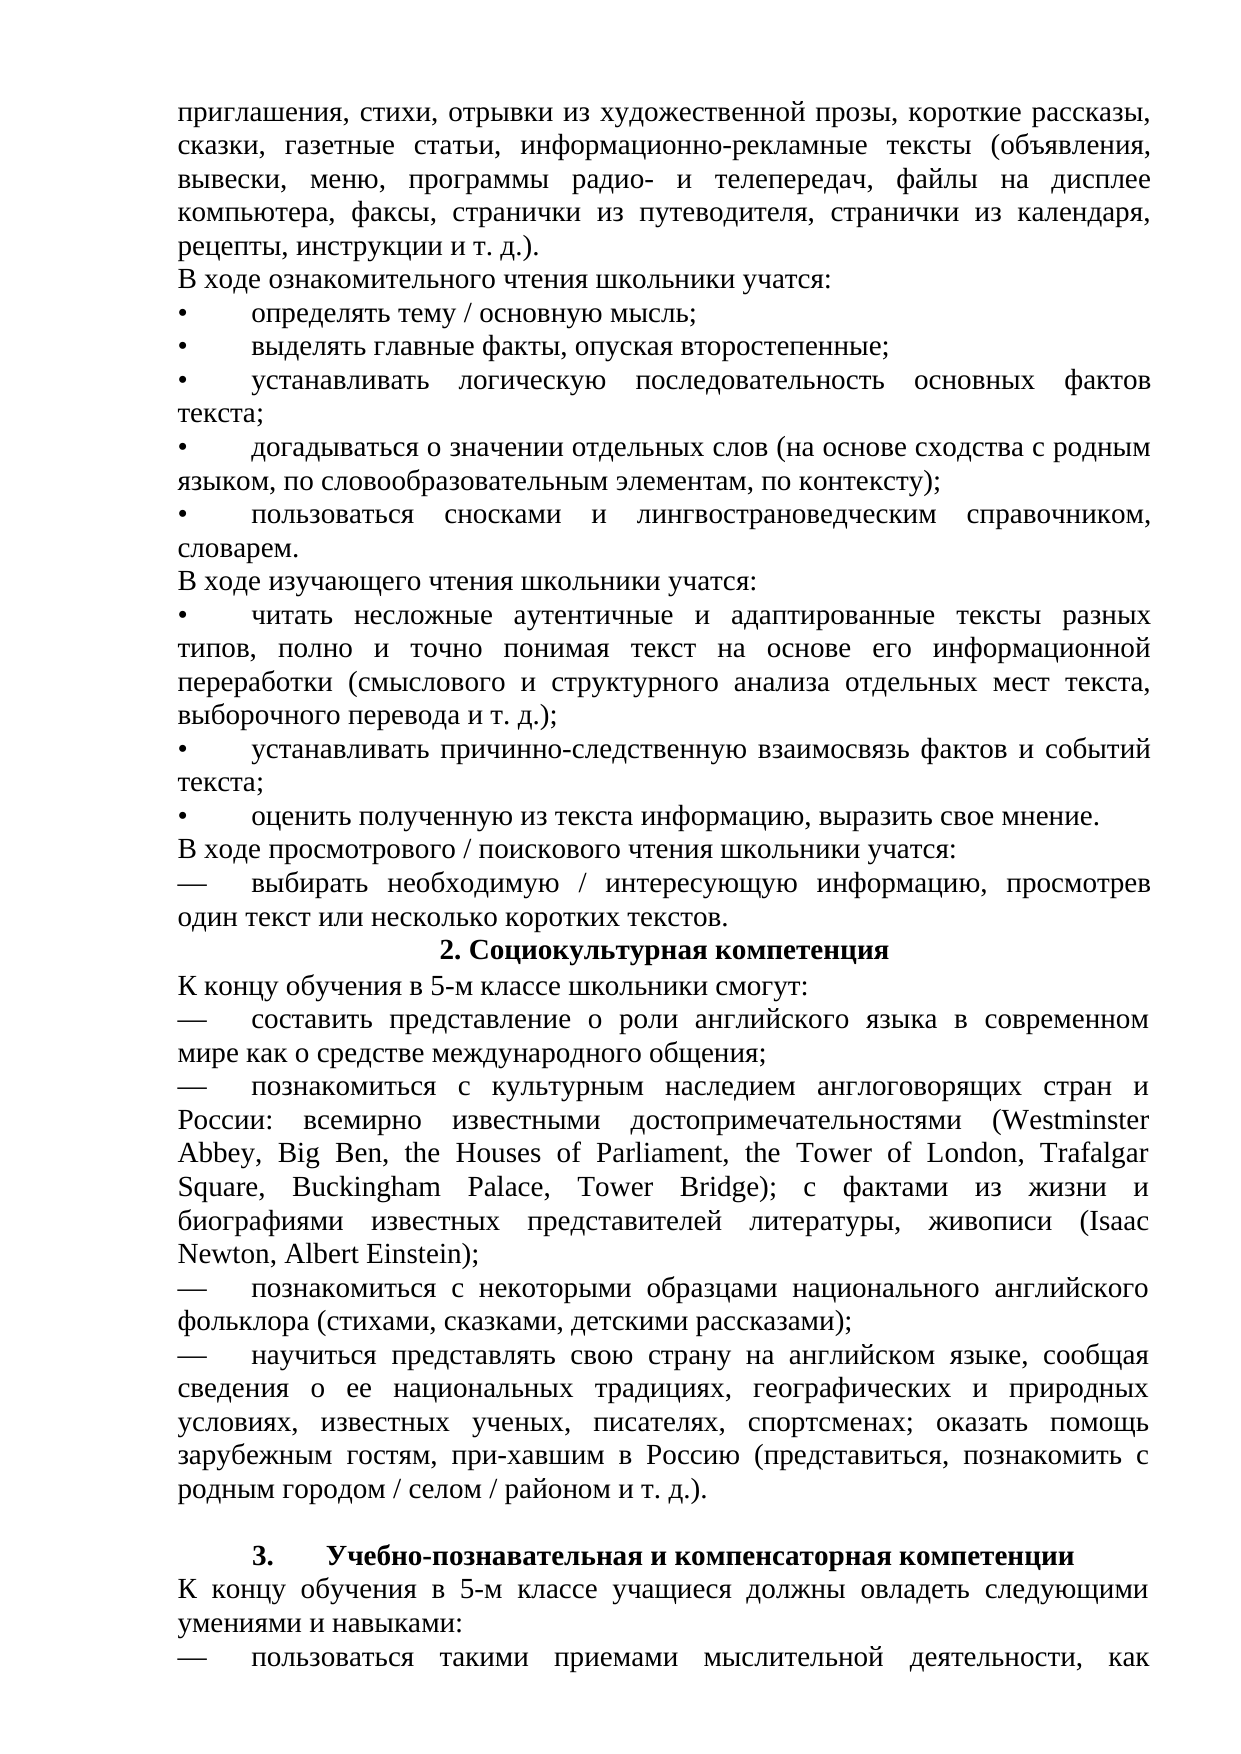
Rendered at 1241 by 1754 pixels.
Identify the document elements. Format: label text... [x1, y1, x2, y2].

text — познакомиться с некоторыми образцами национального английского фольклора (стихами, сказками, детскими рассказами); [177, 1270, 1149, 1337]
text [177, 94, 1152, 261]
text В ходе изучающего чтения школьники учатся: [177, 563, 1152, 597]
text В ходе просмотрового / поискового чтения школьники учатся: [177, 832, 1152, 865]
text • определять тему / основную мысль; [177, 295, 1152, 328]
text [177, 1639, 1149, 1672]
text К концу обучения в 5-м классе школьники смогут: [177, 968, 1149, 1001]
text — познакомиться с культурным наследием англоговорящих стран и России: всемирно известными достопримечательностями (Westminster Abbey, Big Ben, the Houses of Parliament, the Tower of London, Trafalgar Square, Buckingham Palace, Tower Bridge); с фактами из жизни и биографиями известных представителей литературы, живописи (Isaac Newton, Albert Einstein); [177, 1068, 1149, 1270]
text • устанавливать причинно-следственную взаимосвязь фактов и событий текста; [177, 731, 1152, 798]
text 2. Социокультурная компетенция [177, 932, 1152, 966]
text • устанавливать логическую последовательность основных фактов текста; [177, 362, 1152, 429]
text • пользоваться сносками и лингвострановедческим справочником, словарем. [177, 496, 1152, 563]
text • догадываться о значении отдельных слов (на основе сходства с родным языком, по словообразовательным элементам, по контексту); [177, 429, 1152, 496]
text — выбирать необходимую / интересующую информацию, просмотрев один текст или несколько коротких текстов. [177, 865, 1152, 932]
text • оценить полученную из текста информацию, выразить свое мнение. [177, 798, 1152, 832]
text • выделять главные факты, опуская второстепенные; [177, 328, 1152, 362]
text • читать несложные аутентичные и адаптированные тексты разных типов, полно и точно понимая текст на основе его информационной переработки (смыслового и структурного анализа отдельных мест текста, выборочного перевода и т. д.); [177, 597, 1152, 731]
text — научиться представлять свою страну на английском языке, сообщая сведения о ее национальных традициях, географических и природных условиях, известных ученых, писателях, спортсменах; оказать помощь зарубежным гостям, при-хавшим в Россию (представиться, познакомить с родным городом / селом / районом и т. д.). [177, 1337, 1149, 1504]
text — составить представление о роли английского языка в современном мире как о средстве международного общения; [177, 1001, 1149, 1068]
text 3. Учебно-познавательная и компенсаторная компетенции [177, 1538, 1149, 1572]
text В ходе ознакомительного чтения школьники учатся: [177, 261, 1152, 295]
text К концу обучения в 5-м классе учащиеся должны овладеть следующими умениями и навыками: [177, 1572, 1149, 1639]
